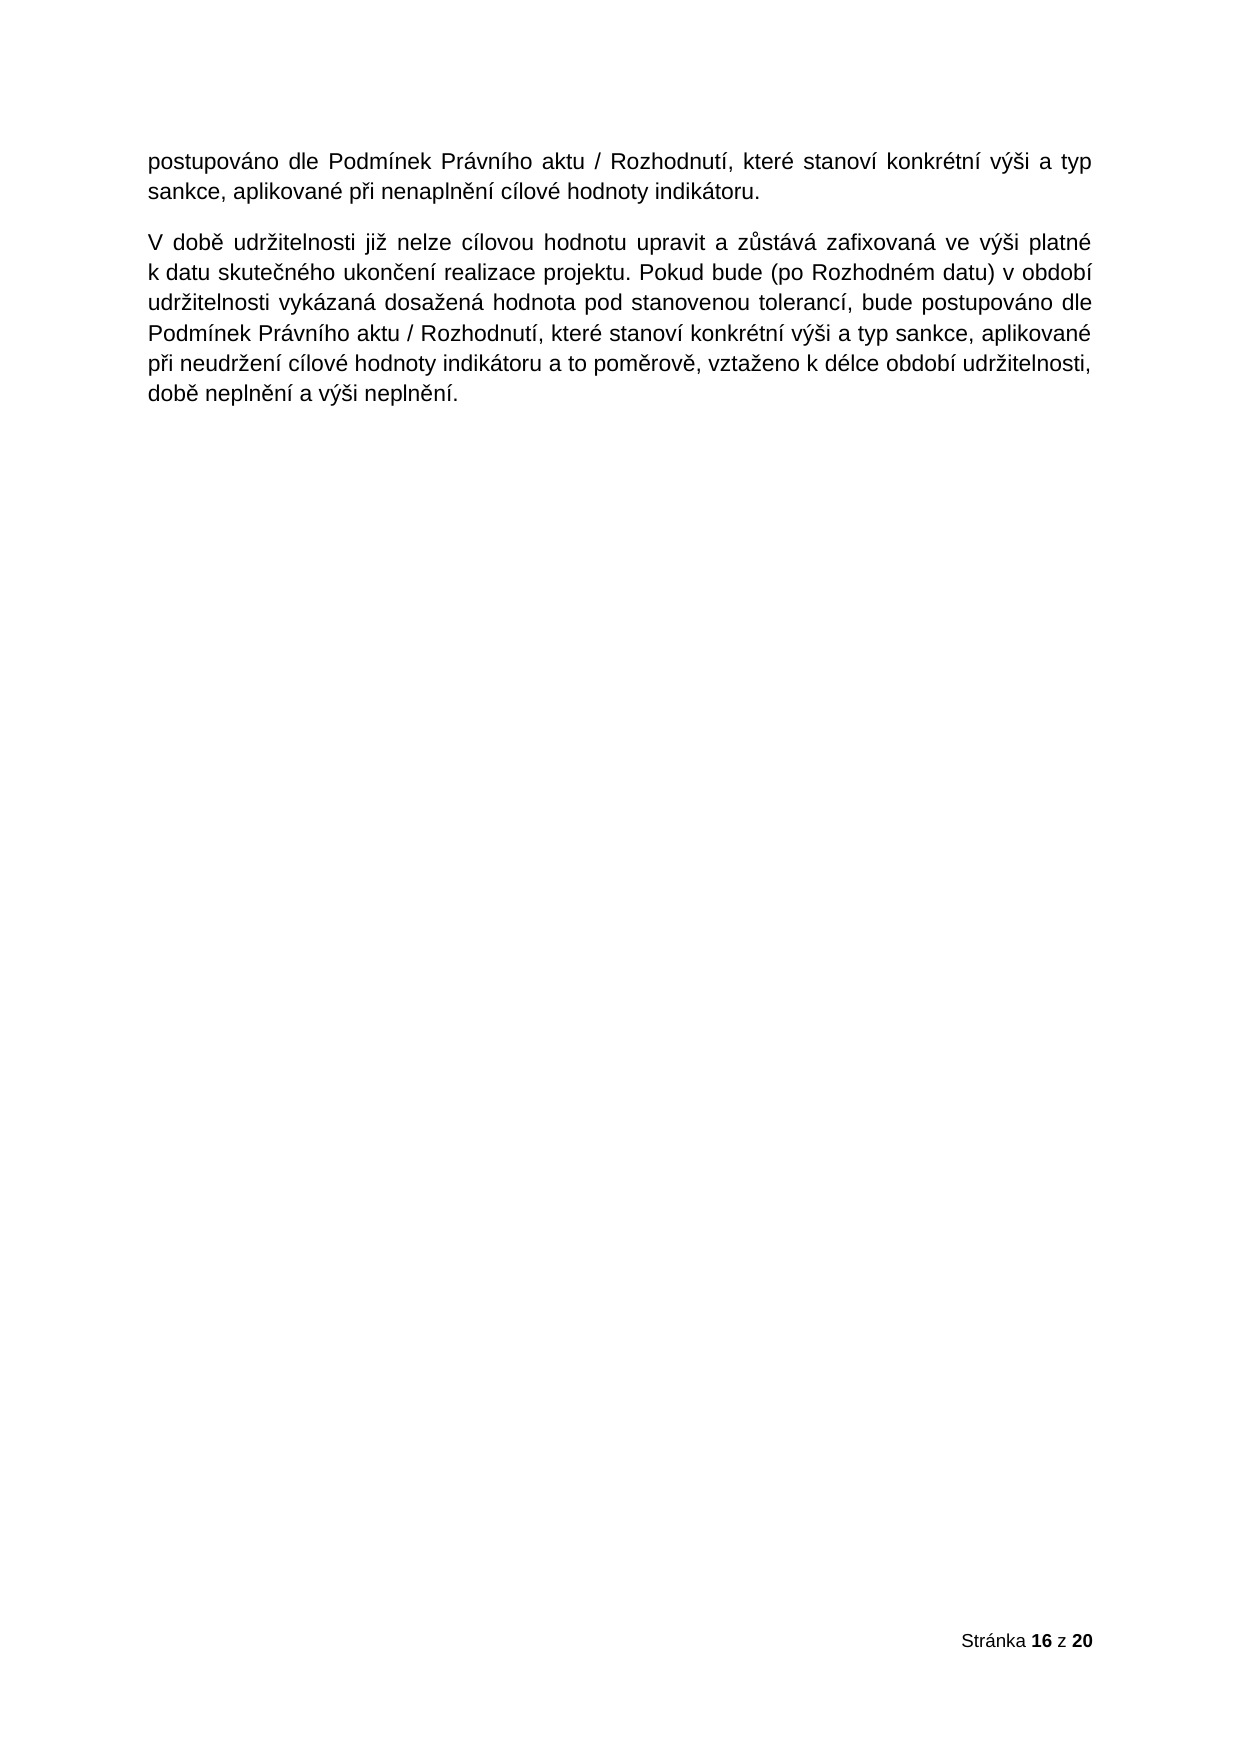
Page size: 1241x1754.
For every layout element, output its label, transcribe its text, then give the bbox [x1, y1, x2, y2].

text V době udržitelnosti již nelze cílovou hodnotu upravit a zůstává zafixovaná ve výši platné k datu skutečného ukončení realizace projektu. Pokud bude (po Rozhodném datu) v období udržitelnosti vykázaná dosažená hodnota pod stanovenou tolerancí, bude postupováno dle Podmínek Právního aktu / Rozhodnutí, které stanoví konkrétní výši a typ sankce, aplikované při neudržení cílové hodnoty indikátoru a to poměrově, vztaženo k délce období udržitelnosti, době neplnění a výši neplnění. [148, 229, 1092, 406]
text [148, 148, 1092, 204]
